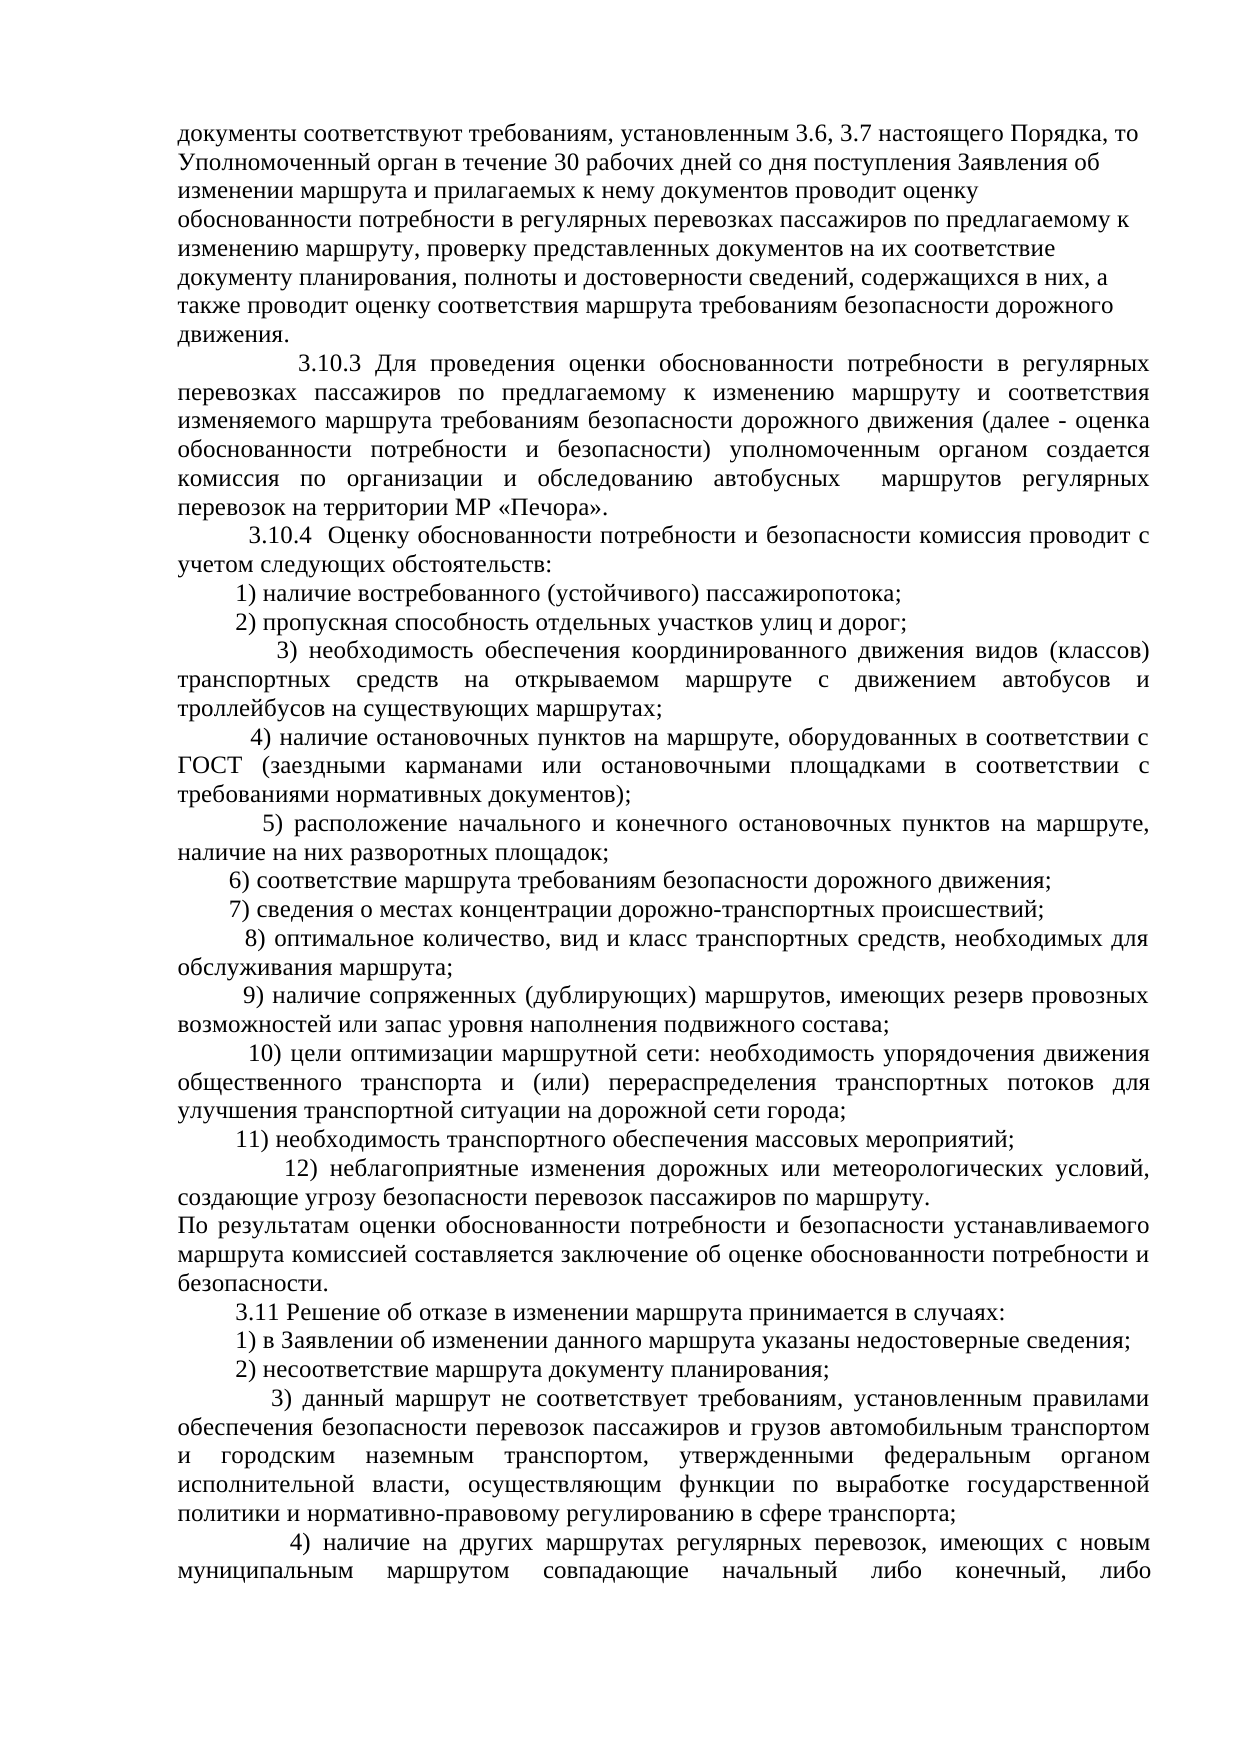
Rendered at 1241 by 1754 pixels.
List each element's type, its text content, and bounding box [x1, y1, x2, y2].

text 2) пропускная способность отдельных участков улиц и дорог; [177, 607, 1152, 636]
text 3.10.4 Оценку обоснованности потребности и безопасности комиссия проводит с учетом следующих обстоятельств: [177, 521, 1152, 578]
text 2) несоответствие маршрута документу планирования; [177, 1354, 1152, 1383]
text 12) неблагоприятные изменения дорожных или метеорологических условий, создающие угрозу безопасности перевозок пассажиров по маршруту. [177, 1153, 1152, 1211]
text 5) расположение начального и конечного остановочных пунктов на маршруте, наличие на них разворотных площадок; [177, 808, 1152, 866]
text 1) в Заявлении об изменении данного маршрута указаны недостоверные сведения; [177, 1326, 1152, 1354]
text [177, 1527, 1152, 1584]
text По результатам оценки обоснованности потребности и безопасности устанавливаемого маршрута комиссией составляется заключение об оценке обоснованности потребности и безопасности. [177, 1211, 1152, 1297]
text 3.10.3 Для проведения оценки обоснованности потребности в регулярных перевозках пассажиров по предлагаемому к изменению маршруту и соответствия изменяемого маршрута требованиям безопасности дорожного движения (далее - оценка обоснованности потребности и безопасности) уполномоченным органом создается комиссия по организации и обследованию автобусных маршрутов регулярных перевозок на территории МР «Печора». [177, 348, 1152, 521]
text 7) сведения о местах концентрации дорожно-транспортных происшествий; [177, 894, 1152, 923]
text 6) соответствие маршрута требованиям безопасности дорожного движения; [177, 866, 1152, 894]
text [177, 118, 1152, 348]
text 10) цели оптимизации маршрутной сети: необходимость упорядочения движения общественного транспорта и (или) перераспределения транспортных потоков для улучшения транспортной ситуации на дорожной сети города; [177, 1038, 1152, 1124]
text 3) необходимость обеспечения координированного движения видов (классов) транспортных средств на открываемом маршруте с движением автобусов и троллейбусов на существующих маршрутах; [177, 636, 1152, 722]
text 1) наличие востребованного (устойчивого) пассажиропотока; [177, 578, 1152, 607]
text 9) наличие сопряженных (дублирующих) маршрутов, имеющих резерв провозных возможностей или запас уровня наполнения подвижного состава; [177, 981, 1152, 1038]
text 8) оптимальное количество, вид и класс транспортных средств, необходимых для обслуживания маршрута; [177, 923, 1152, 981]
text 3) данный маршрут не соответствует требованиям, установленным правилами обеспечения безопасности перевозок пассажиров и грузов автомобильным транспортом и городским наземным транспортом, утвержденными федеральным органом исполнительной власти, осуществляющим функции по выработке государственной политики и нормативно-правовому регулированию в сфере транспорта; [177, 1383, 1152, 1527]
text 3.11 Решение об отказе в изменении маршрута принимается в случаях: [177, 1297, 1152, 1326]
text 11) необходимость транспортного обеспечения массовых мероприятий; [177, 1124, 1152, 1153]
text 4) наличие остановочных пунктов на маршруте, оборудованных в соответствии с ГОСТ (заездными карманами или остановочными площадками в соответствии с требованиями нормативных документов); [177, 722, 1152, 808]
